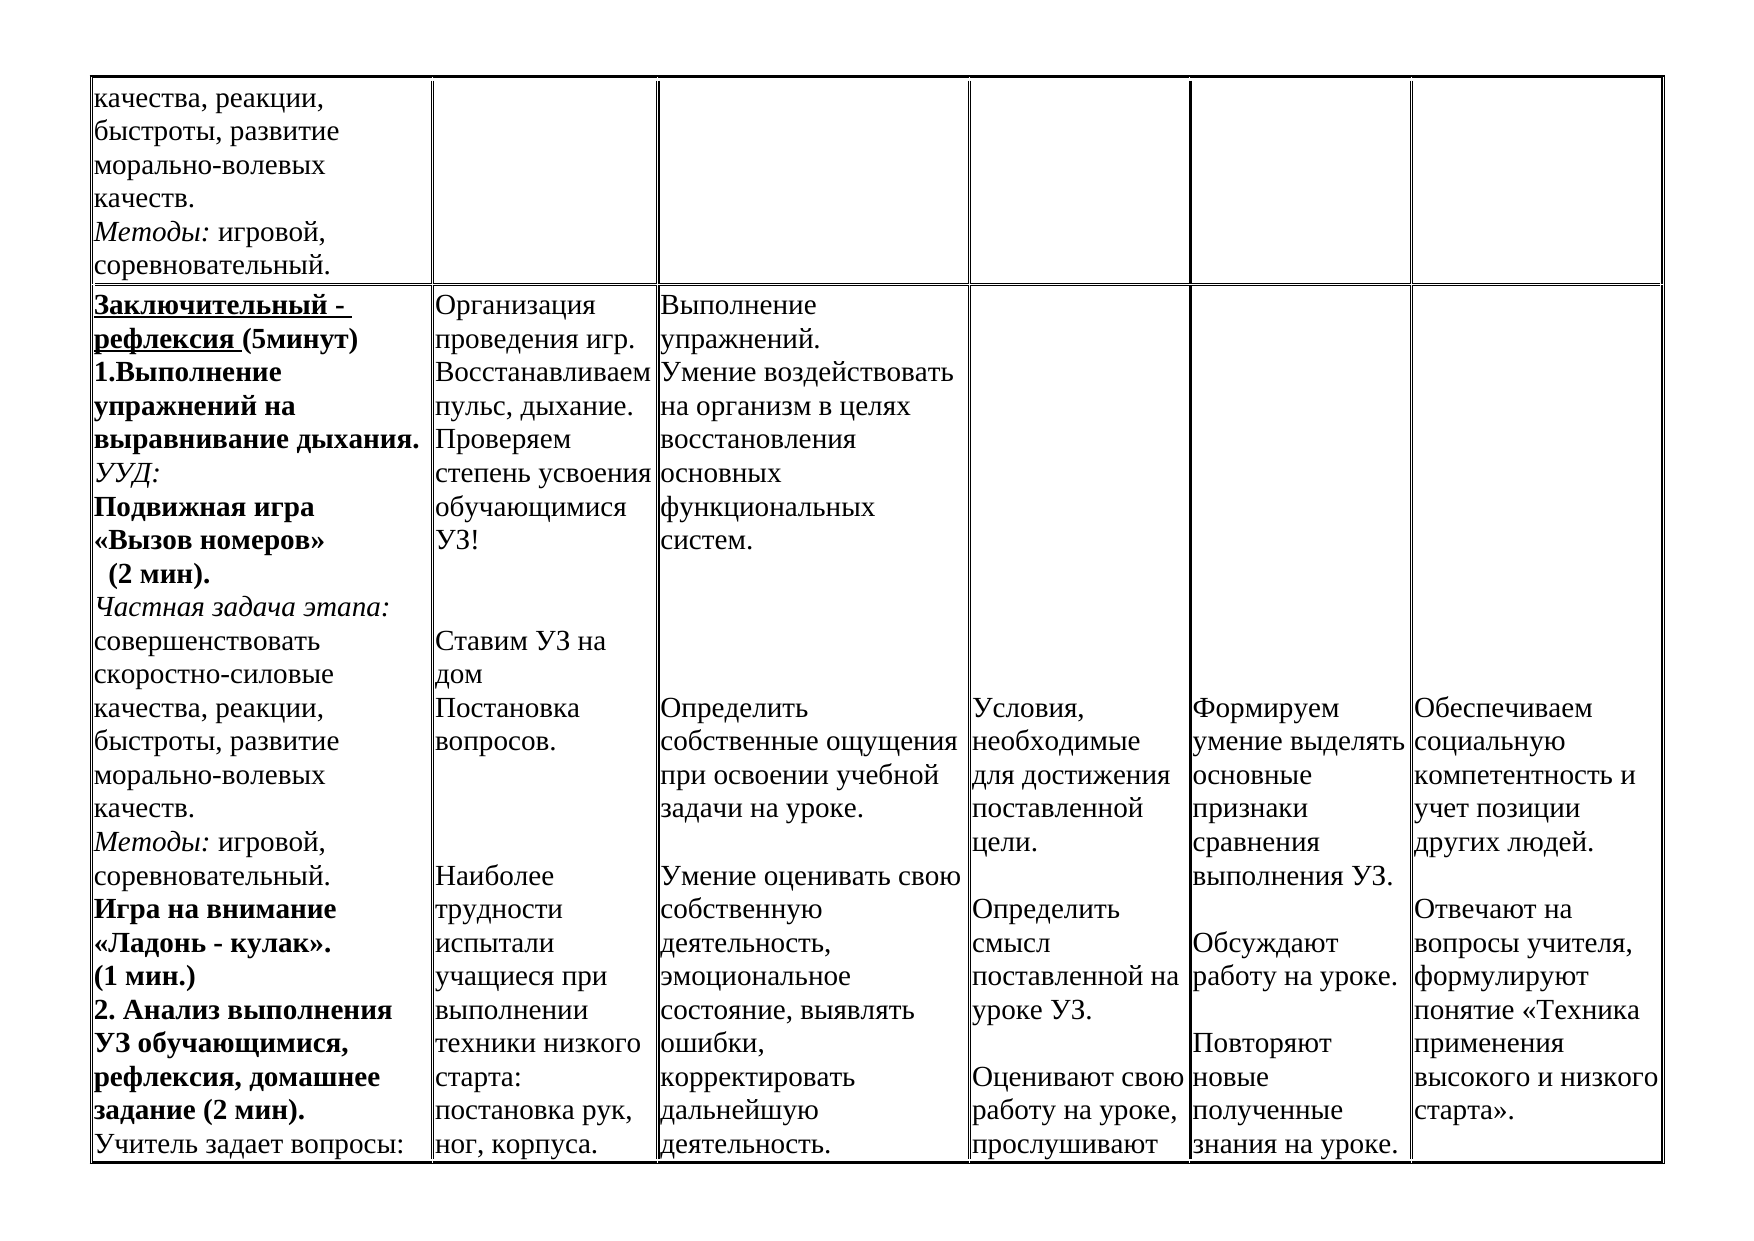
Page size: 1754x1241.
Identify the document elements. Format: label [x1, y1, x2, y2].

table_cell [433, 283, 658, 1161]
table_cell [1412, 78, 1661, 283]
table_cell [970, 286, 1190, 1161]
table_cell [433, 77, 658, 283]
table_cell [1190, 78, 1412, 283]
table_cell [970, 77, 1190, 283]
table_cell [91, 283, 432, 1161]
table_cell [658, 78, 969, 283]
table_cell [658, 286, 969, 1161]
table_cell [1412, 283, 1663, 1161]
table_cell [1190, 286, 1412, 1161]
table_cell [93, 78, 432, 283]
